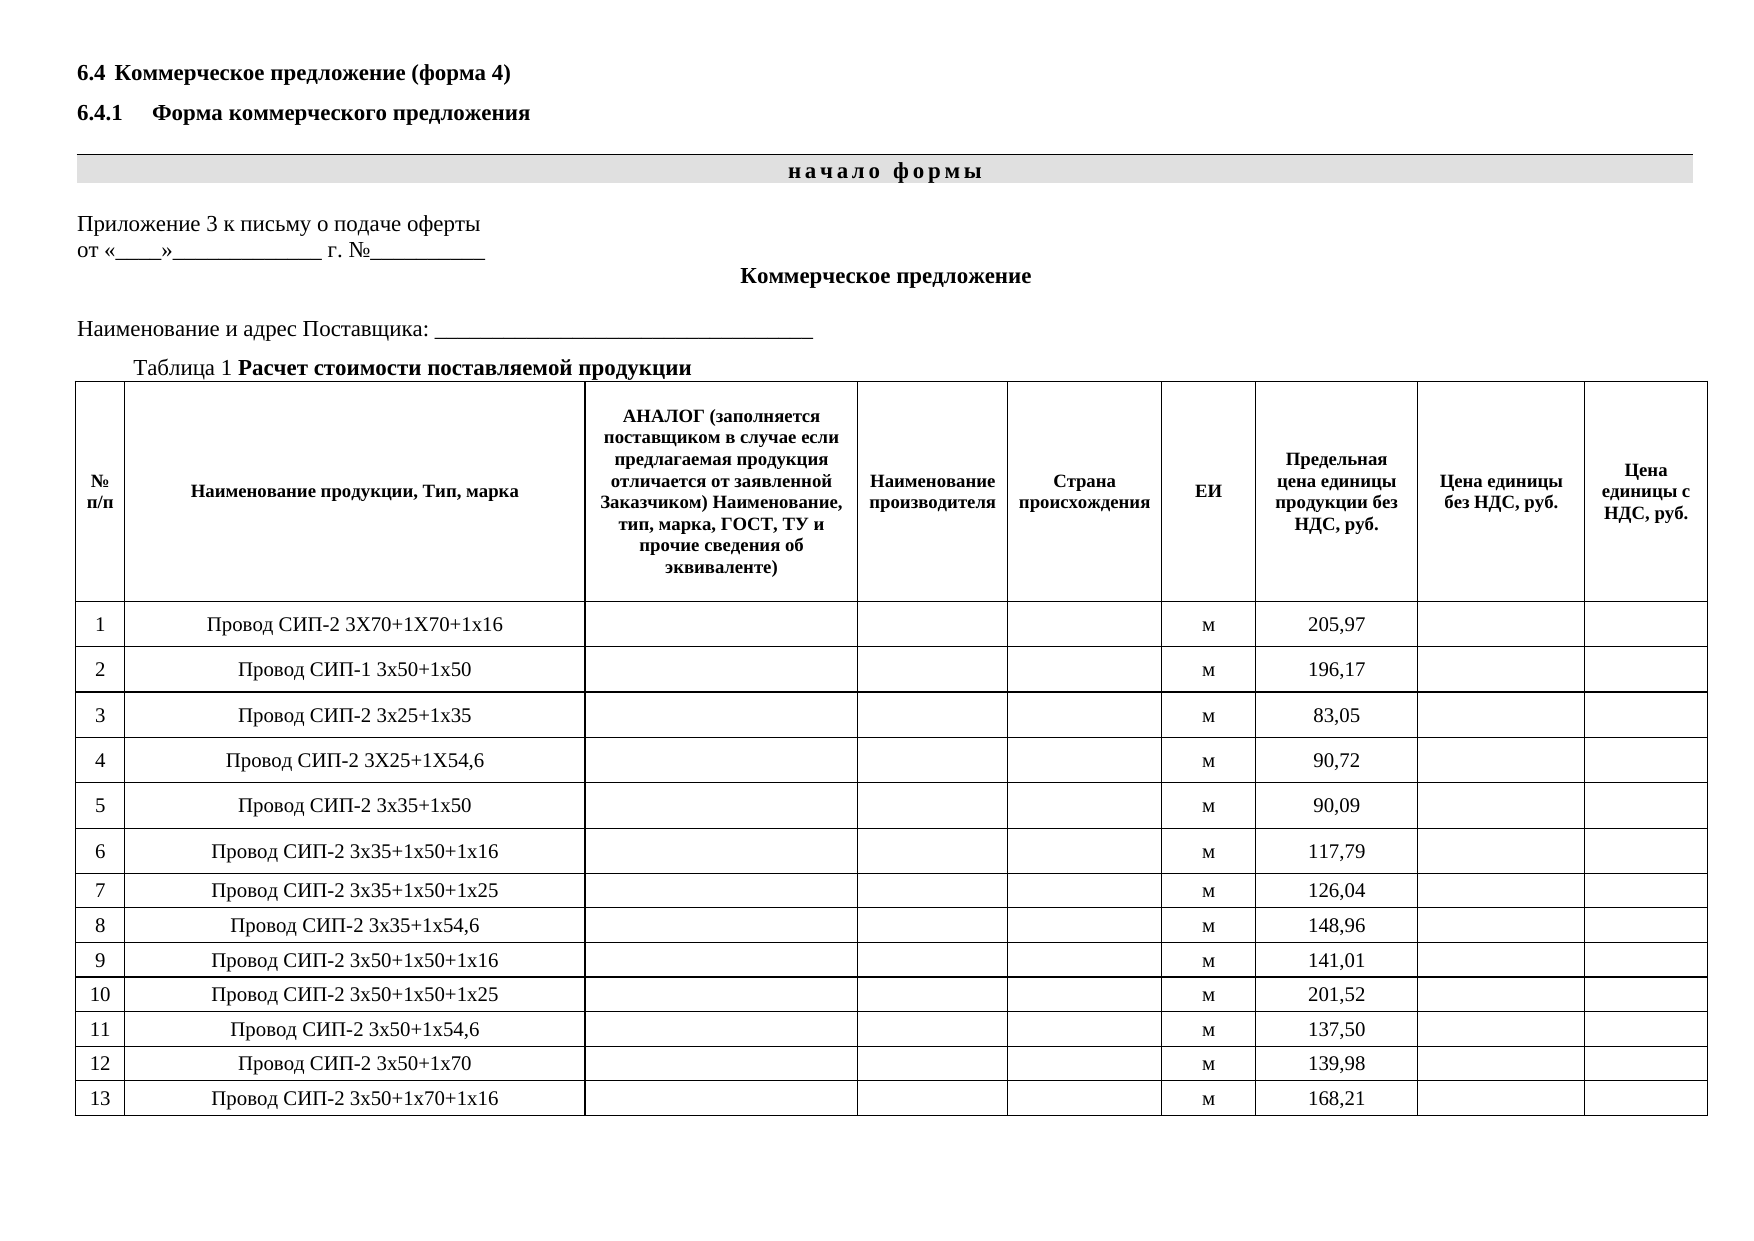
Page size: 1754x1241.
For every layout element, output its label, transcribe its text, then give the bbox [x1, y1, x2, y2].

table_cell 3 [76, 693, 124, 737]
table_cell [1585, 1012, 1707, 1046]
table_cell [858, 602, 1007, 646]
table_cell 137,50 [1256, 1012, 1417, 1046]
table_cell 141,01 [1256, 943, 1417, 976]
table_header Страна происхождения [1008, 382, 1161, 601]
table_cell [1418, 978, 1584, 1011]
table_cell Провод СИП-1 3х50+1х50 [125, 647, 584, 691]
table_cell 168,21 [1256, 1081, 1417, 1115]
table_cell м [1162, 738, 1255, 782]
table_header АНАЛОГ (заполняется поставщиком в случае если предлагаемая продукция отличается от заявленной Заказчиком) Наименование, тип, марка, ГОСТ, ТУ и прочие сведения об эквиваленте) [586, 382, 857, 601]
table_cell [1585, 1047, 1707, 1080]
table_header № п/п [76, 382, 124, 601]
table_cell м [1162, 602, 1255, 646]
table_cell [1585, 647, 1707, 691]
table_cell [1585, 738, 1707, 782]
table_cell 126,04 [1256, 874, 1417, 907]
table_cell Провод СИП-2 3х25+1х35 [125, 693, 584, 737]
table_cell [586, 943, 857, 976]
table_cell 1 [76, 602, 124, 646]
table_cell [586, 874, 857, 907]
table_cell 90,09 [1256, 783, 1417, 827]
table_cell м [1162, 943, 1255, 976]
table_cell [1418, 874, 1584, 907]
table_header ЕИ [1162, 382, 1255, 601]
table_cell [1008, 1047, 1161, 1080]
table_cell 90,72 [1256, 738, 1417, 782]
table_cell [586, 647, 857, 691]
text Приложение 3 к письму о подаче оферты от «____»_____________ г. №__________ [77, 210, 1695, 263]
table_cell [858, 738, 1007, 782]
table_cell 9 [76, 943, 124, 976]
table_cell м [1162, 874, 1255, 907]
table_cell [586, 1081, 857, 1115]
table_cell 196,17 [1256, 647, 1417, 691]
table_cell Провод СИП-2 3х35+1х54,6 [125, 908, 584, 942]
table_cell [1418, 908, 1584, 942]
table_cell 6 [76, 829, 124, 873]
table_cell 4 [76, 738, 124, 782]
table_cell [1008, 978, 1161, 1011]
table_cell [1418, 738, 1584, 782]
table_cell 139,98 [1256, 1047, 1417, 1080]
table_cell 201,52 [1256, 978, 1417, 1011]
table_cell м [1162, 783, 1255, 827]
table_cell [586, 908, 857, 942]
table_cell [586, 693, 857, 737]
table_cell м [1162, 978, 1255, 1011]
table_cell 10 [76, 978, 124, 1011]
table_cell [1418, 647, 1584, 691]
table_cell [1585, 1081, 1707, 1115]
table_cell [1008, 908, 1161, 942]
table_cell [1008, 1081, 1161, 1115]
table_cell Провод СИП-2 3х50+1х50+1х25 [125, 978, 584, 1011]
table_cell [858, 829, 1007, 873]
table_cell [858, 908, 1007, 942]
table_cell [586, 602, 857, 646]
table_header Цена единицы без НДС, руб. [1418, 382, 1584, 601]
table_cell [1418, 1047, 1584, 1080]
table_cell [1585, 943, 1707, 976]
table_cell 117,79 [1256, 829, 1417, 873]
table_cell Провод СИП-2 3х35+1х50+1х16 [125, 829, 584, 873]
table_cell м [1162, 908, 1255, 942]
table_cell Провод СИП-2 3х50+1х70+1х16 [125, 1081, 584, 1115]
table_cell 12 [76, 1047, 124, 1080]
table_cell [1585, 693, 1707, 737]
table_cell 7 [76, 874, 124, 907]
table_cell Провод СИП-2 3Х25+1Х54,6 [125, 738, 584, 782]
table_cell [858, 1047, 1007, 1080]
table_cell [858, 693, 1007, 737]
table_cell [1418, 693, 1584, 737]
table_cell [1585, 874, 1707, 907]
table_cell [1008, 602, 1161, 646]
table_cell [858, 1012, 1007, 1046]
table_cell [1008, 693, 1161, 737]
table_cell [586, 1047, 857, 1080]
table_cell [1008, 829, 1161, 873]
table_cell [1585, 602, 1707, 646]
table_cell [1418, 783, 1584, 827]
table_cell [1585, 829, 1707, 873]
text Коммерческое предложение [77, 263, 1695, 289]
table_cell Провод СИП-2 3х50+1х50+1х16 [125, 943, 584, 976]
table_cell [586, 783, 857, 827]
table_cell [858, 647, 1007, 691]
table_cell 11 [76, 1012, 124, 1046]
table_cell [858, 978, 1007, 1011]
text Наименование и адрес Поставщика: _________________________________ [77, 315, 1695, 342]
table_header Цена единицы с НДС, руб. [1585, 382, 1707, 601]
table_cell [1008, 647, 1161, 691]
table_cell [858, 1081, 1007, 1115]
text начало формы [77, 155, 1693, 183]
table_header Наименование производителя [858, 382, 1007, 601]
table_cell [1418, 602, 1584, 646]
table_cell [586, 978, 857, 1011]
table_cell Провод СИП-2 3х50+1х70 [125, 1047, 584, 1080]
table_cell [1585, 783, 1707, 827]
table_cell [586, 1012, 857, 1046]
table_cell 2 [76, 647, 124, 691]
table_cell [1418, 829, 1584, 873]
table_cell м [1162, 1081, 1255, 1115]
table_header Наименование продукции, Тип, марка [125, 382, 584, 601]
table_cell [1418, 1012, 1584, 1046]
list Форма коммерческого предложения [77, 98, 1695, 125]
table_cell м [1162, 1012, 1255, 1046]
table_cell [1008, 874, 1161, 907]
table_cell [1008, 783, 1161, 827]
table_cell [1585, 908, 1707, 942]
table_cell м [1162, 647, 1255, 691]
text Таблица 1 Расчет стоимости поставляемой продукции [77, 354, 1695, 381]
table_cell [1585, 978, 1707, 1011]
table_cell м [1162, 1047, 1255, 1080]
table_cell м [1162, 693, 1255, 737]
subtitle Коммерческое предложение (форма 4) [77, 59, 1695, 85]
table_cell [586, 738, 857, 782]
table_cell [858, 943, 1007, 976]
table_cell [1418, 1081, 1584, 1115]
table_cell Провод СИП-2 3Х70+1Х70+1х16 [125, 602, 584, 646]
table_header Предельная цена единицы продукции без НДС, руб. [1256, 382, 1417, 601]
table_cell м [1162, 829, 1255, 873]
table_cell Провод СИП-2 3х50+1х54,6 [125, 1012, 584, 1046]
table_cell 5 [76, 783, 124, 827]
table_cell 205,97 [1256, 602, 1417, 646]
table_cell [1008, 943, 1161, 976]
table_cell 83,05 [1256, 693, 1417, 737]
table_cell [1008, 1012, 1161, 1046]
table_cell [586, 829, 857, 873]
table_cell 8 [76, 908, 124, 942]
table_cell Провод СИП-2 3х35+1х50+1х25 [125, 874, 584, 907]
table_cell 13 [76, 1081, 124, 1115]
table_cell [1418, 943, 1584, 976]
table_cell 148,96 [1256, 908, 1417, 942]
table_cell [858, 874, 1007, 907]
table_cell [858, 783, 1007, 827]
table_cell Провод СИП-2 3х35+1х50 [125, 783, 584, 827]
table_cell [1008, 738, 1161, 782]
